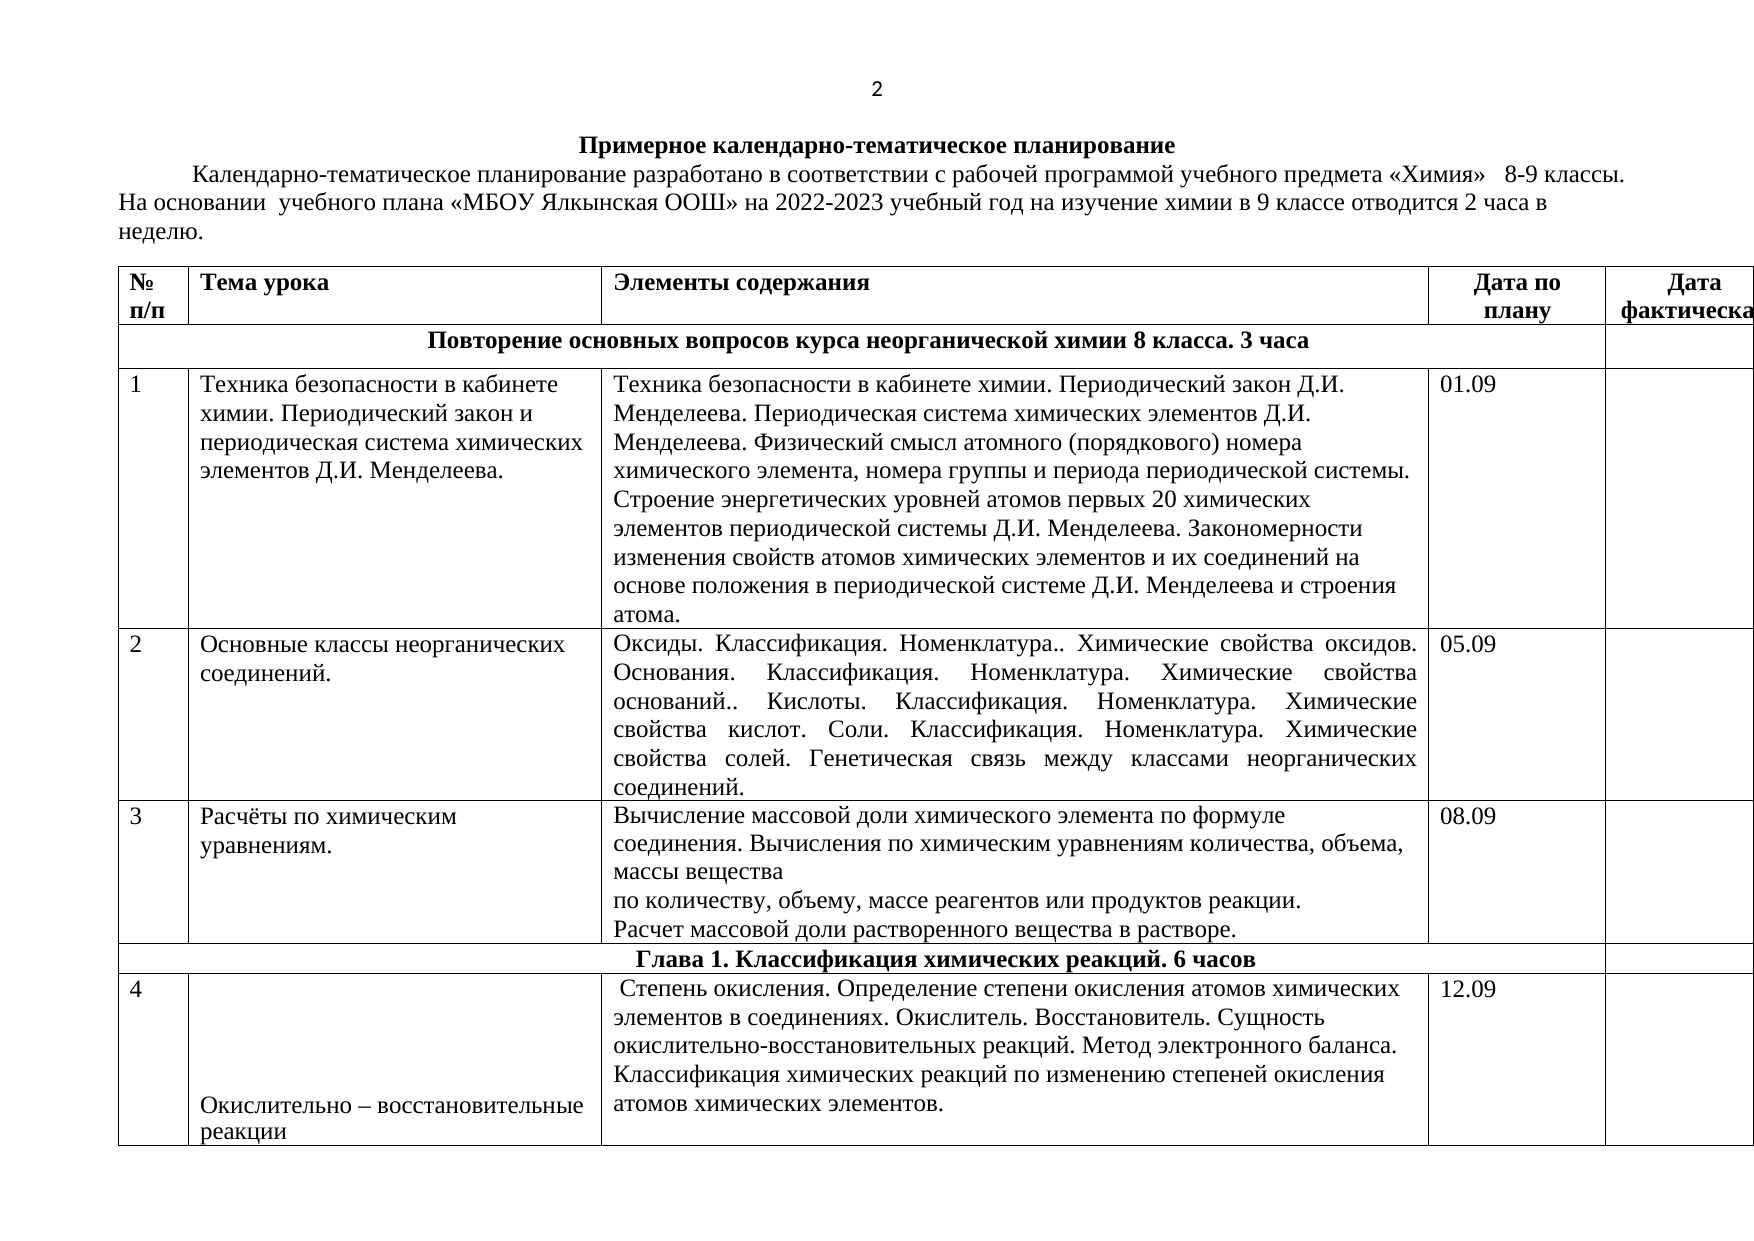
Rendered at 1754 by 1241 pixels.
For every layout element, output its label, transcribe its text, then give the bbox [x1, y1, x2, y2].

table_cell 05.09 [1429, 629, 1605, 800]
table_cell 01.09 [1429, 369, 1605, 628]
text Календарно-тематическое планирование разработано в соответствии с рабочей программой учебного предмета «Химия» 8-9 классы. На основании учебного плана «МБОУ Ялкынская ООШ» на 2022-2023 учебный год на изучение химии в 9 классе отводится 2 часа в неделю. [118, 159, 1636, 245]
table_cell Вычисление массовой доли химического элемента по формуле соединения. Вычисления по химическим уравнениям количества, объема, массы вещества по количеству, объему, массе реагентов или продуктов реакции. Расчет массовой доли растворенного вещества в растворе. [602, 801, 1428, 943]
table_header Элементы содержания [602, 267, 1428, 324]
table_header Дата фактическая [1606, 267, 1753, 324]
table_cell 3 [119, 801, 188, 943]
table_cell 12.09 [1429, 974, 1605, 1145]
table_cell Глава 1. Классификация химических реакций. 6 часов [119, 944, 1605, 973]
table_cell [1606, 801, 1753, 943]
table_cell 4 [119, 974, 188, 1145]
table_cell [1606, 944, 1753, 973]
table_cell [1606, 974, 1753, 1145]
table_cell 2 [119, 629, 188, 800]
table_cell Техника безопасности в кабинете химии. Периодический закон и периодическая система химических элементов Д.И. Менделеева. [189, 369, 601, 628]
table_cell 1 [119, 369, 188, 628]
table_cell [1606, 325, 1753, 368]
table_cell Расчёты по химическим уравнениям. [189, 801, 601, 943]
table_cell Окислительно – восстановительные реакции [189, 974, 601, 1145]
table_header Дата по плану [1429, 267, 1605, 324]
table_cell Оксиды. Классификация. Номенклатура.. Химические свойства оксидов. Основания. Классификация. Номенклатура. Химические свойства оснований.. Кислоты. Классификация. Номенклатура. Химические свойства кислот. Соли. Классификация. Номенклатура. Химические свойства солей. Генетическая связь между классами неорганических соединений. [602, 629, 1428, 800]
text Примерное календарно-тематическое планирование [118, 130, 1636, 159]
table_cell Степень окисления. Определение степени окисления атомов химических элементов в соединениях. Окислитель. Восстановитель. Сущность окислительно-восстановительных реакций. Метод электронного баланса. Классификация химических реакций по изменению степеней окисления атомов химических элементов. [602, 974, 1428, 1145]
table_cell [1606, 369, 1753, 628]
table_cell Повторение основных вопросов курса неорганической химии 8 класса. 3 часа [119, 325, 1605, 368]
table_header Тема урока [189, 267, 601, 324]
table_cell [1606, 629, 1753, 800]
table_cell Техника безопасности в кабинете химии. Периодический закон Д.И. Менделеева. Периодическая система химических элементов Д.И. Менделеева. Физический смысл атомного (порядкового) номера химического элемента, номера группы и периода периодической системы. Строение энергетических уровней атомов первых 20 химических элементов периодической системы Д.И. Менделеева. Закономерности изменения свойств атомов химических элементов и их соединений на основе положения в периодической системе Д.И. Менделеева и строения атома. [602, 369, 1428, 628]
table_cell 08.09 [1429, 801, 1605, 943]
table_cell Основные классы неорганических соединений. [189, 629, 601, 800]
table_header № п/п [119, 267, 188, 324]
